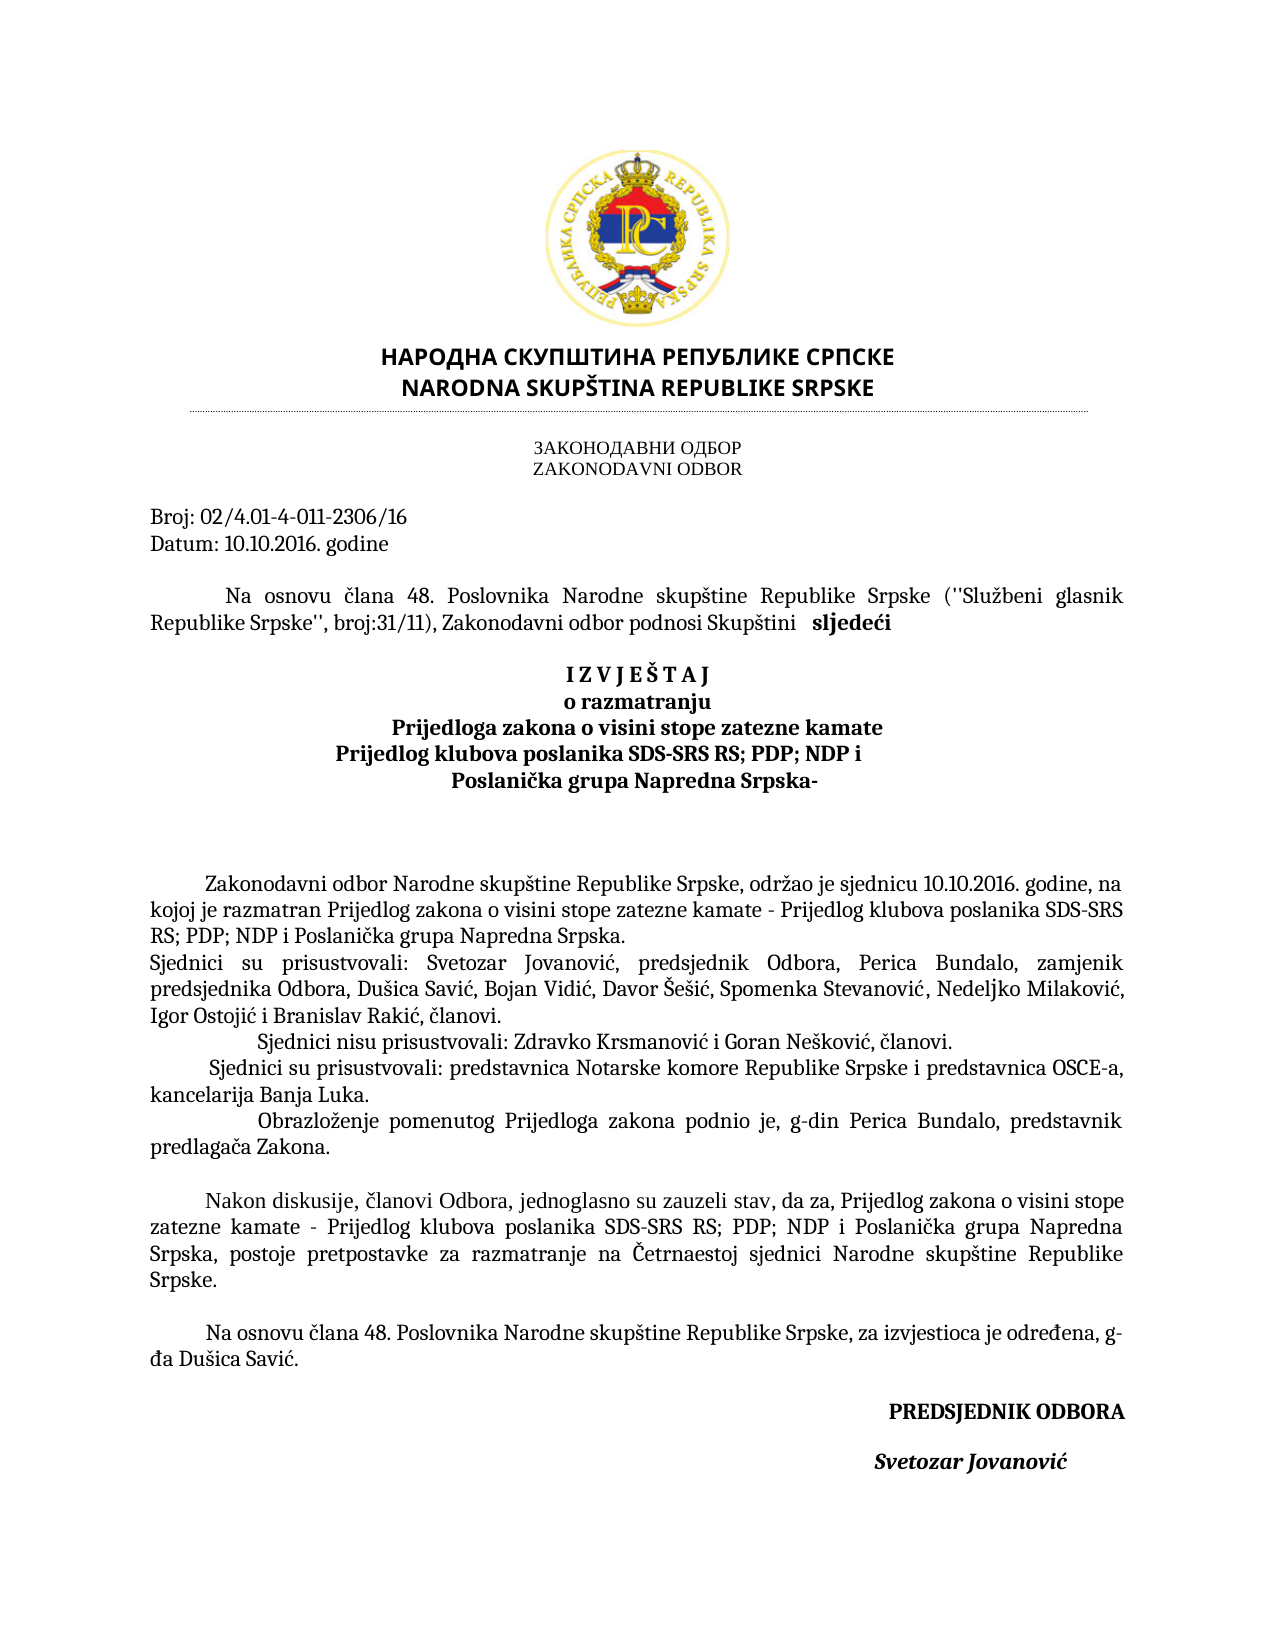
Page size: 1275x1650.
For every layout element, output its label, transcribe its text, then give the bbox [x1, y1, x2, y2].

text Sjednici su prisustvovali: predstavnica Notarske komore Republike Srpske i predstavnica OSCE-a, kancelarija Banja Luka. [150, 1055, 1125, 1108]
text Sjednici su prisustvovali: Svetozar Jovanović, predsjednik Odbora, Perica Bundalo, zamjenik predsjednika Odbora, Dušica Savić, Bojan Vidić, Davor Šešić, Spomenka Stevanović, Nedelјko Milaković, Igor Ostojić i Branislav Rakić, članovi. [150, 950, 1125, 1029]
text PREDSJEDNIK ODBORA [150, 1398, 1125, 1425]
text Obrazloženje pomenutog Prijedloga zakona podnio je, g-din Perica Bundalo, predstavnik predlagača Zakona. [150, 1108, 1125, 1161]
text Broj: 02/4.01-4-011-2306/16 [150, 504, 1125, 530]
text ЗАКОНОДАВНИ ОДБОР [150, 437, 1125, 458]
text Na osnovu člana 48. Poslovnika Narodne skupštine Republike Srpske (''Službeni glasnik Republike Srpske'', broj:31/11), Zakonodavni odbor podnosi Skupštini slјedeći [150, 583, 1125, 636]
text Poslanička grupa Napredna Srpska- [225, 767, 1125, 794]
text Sjednici nisu prisustvovali: Zdravko Krsmanović i Goran Nešković, članovi. [150, 1029, 1125, 1055]
text ZAKONODAVNI ODBOR [150, 458, 1125, 480]
text NARODNA SKUPŠTINA REPUBLIKE SRPSKE [150, 372, 1125, 403]
text Nakon diskusije, članovi Odbora, jednoglasno su zauzeli stav, da za, Prijedlog zakona o visini stope zatezne kamate - Prijedlog klubova poslanika SDS-SRS RS; PDP; NDP i Poslanička grupa Napredna Srpska, postoje pretpostavke za razmatranje na Četrnaestoj sjednici Narodne skupštine Republike Srpske. [150, 1187, 1125, 1293]
text Zakonodavni odbor Narodne skupštine Republike Srpske, održao je sjednicu 10.10.2016. godine, na kojoj je razmatran Prijedlog zakona o visini stope zatezne kamate - Prijedlog klubova poslanika SDS-SRS RS; PDP; NDP i Poslanička grupa Napredna Srpska. [150, 871, 1125, 950]
text I Z V J E Š T A J [150, 662, 1125, 688]
text НАРОДНА СКУПШТИНА РЕПУБЛИКЕ СРПСКЕ [150, 341, 1125, 372]
text Na osnovu člana 48. Poslovnika Narodne skupštine Republike Srpske, za izvjestioca je određena, g-đa Dušica Savić. [150, 1319, 1125, 1372]
text Svetozar Jovanović [150, 1449, 1125, 1475]
text Prijedloga zakona o visini stope zatezne kamate [150, 715, 1125, 741]
text Datum: 10.10.2016. godine [150, 530, 1125, 557]
text o razmatranju [150, 688, 1125, 715]
text Prijedlog klubova poslanika SDS-SRS RS; PDP; NDP i [225, 741, 1125, 767]
